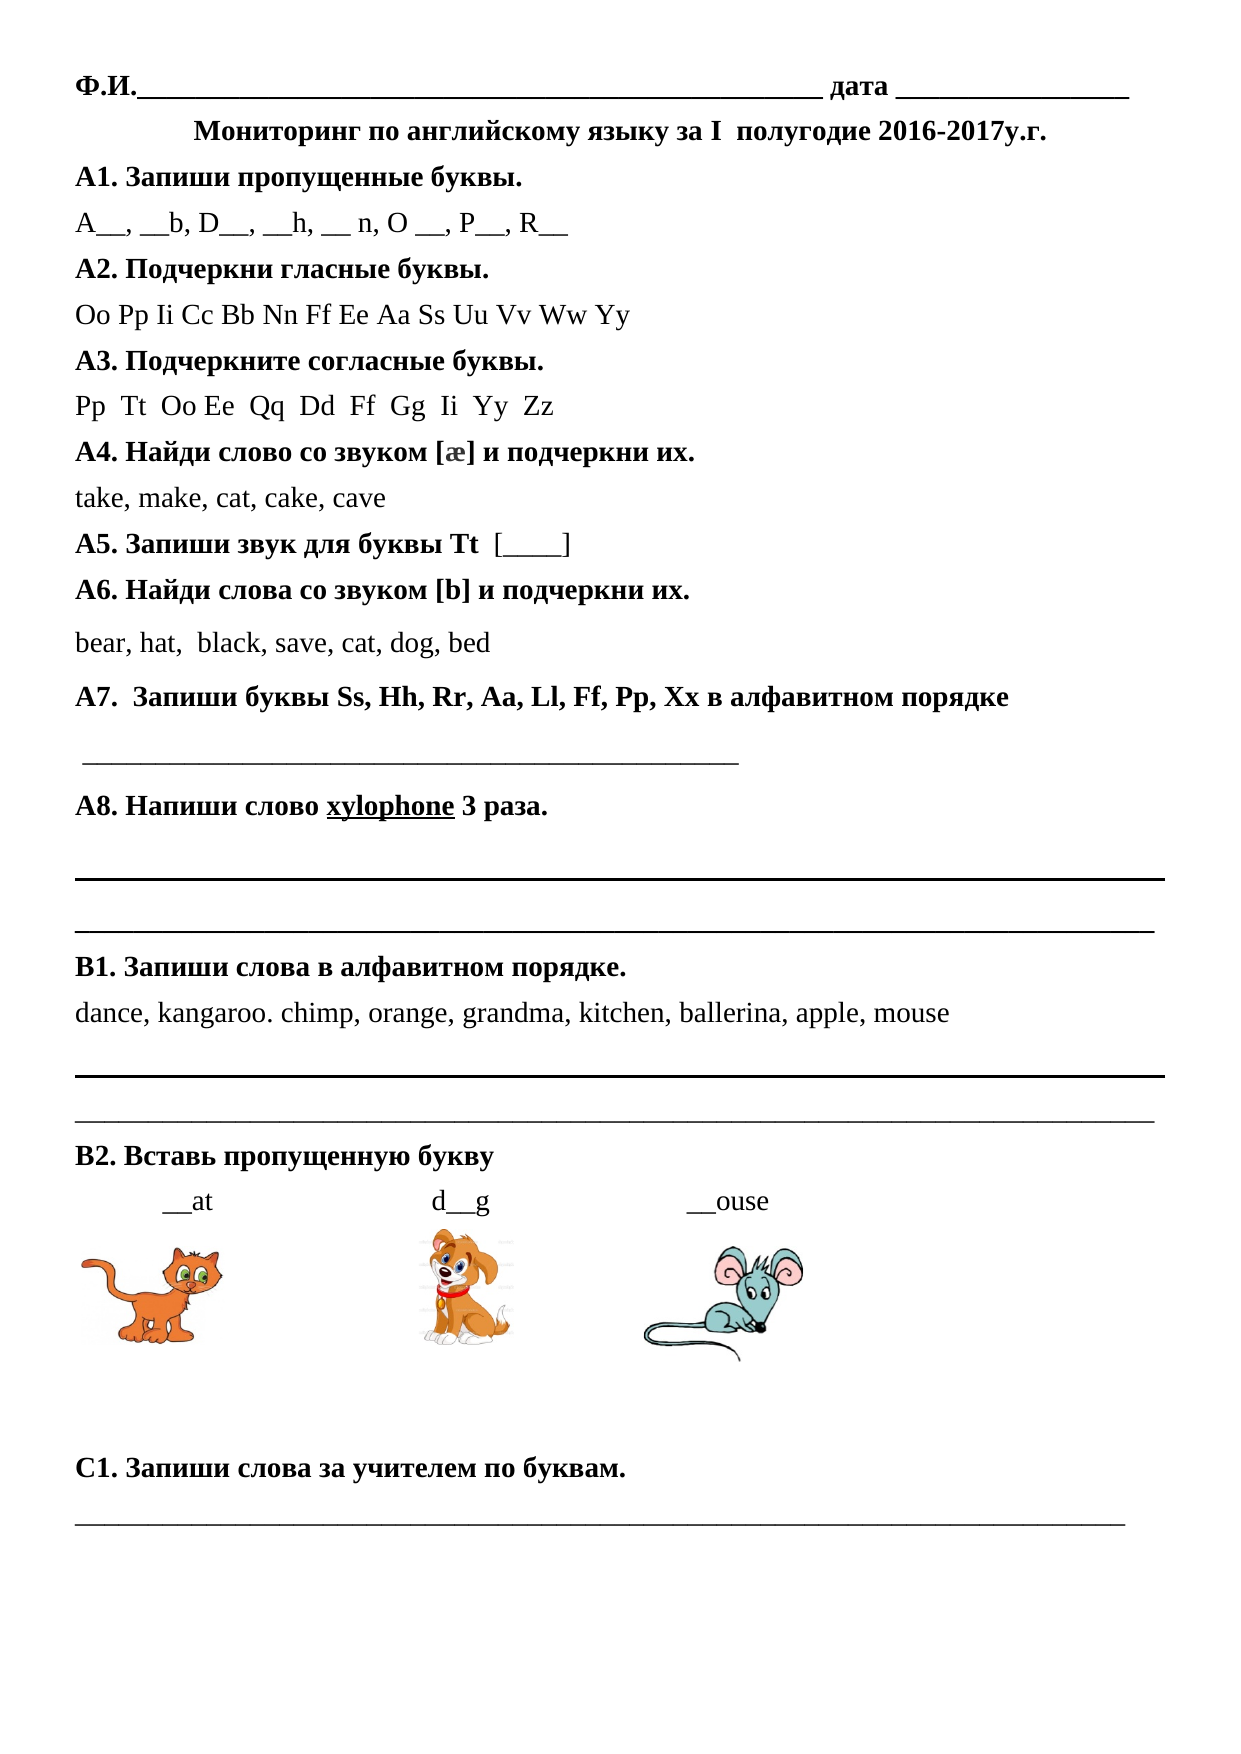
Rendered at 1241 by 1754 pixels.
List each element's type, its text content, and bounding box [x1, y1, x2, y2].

text С1. Запиши слова за учителем по буквам. [75, 1457, 1165, 1482]
text dance, kangaroo. chimp, orange, grandma, kitchen, ballerina, apple, mouse [75, 1002, 1165, 1027]
text A5. Запиши звук для буквы Tt [____] [75, 533, 1165, 558]
text Pp Tt Oo Ee Qq Dd Ff Gg Ii Yy Zz [75, 396, 1165, 421]
picture [643, 1246, 804, 1362]
text ________________________________________________________________________ [75, 1503, 1165, 1528]
text Мониторинг по английскому языку за I полугодие 2016-2017у.г. [75, 121, 1165, 146]
text A1. Запиши пропущенные буквы. [75, 167, 1165, 192]
text A7. Запиши буквы Ss, Hh, Rr, Aa, Ll, Ff, Pp, Xx в алфавитном порядке [75, 679, 1165, 713]
text A6. Найди слова со звуком [b] и подчеркни их. [75, 579, 1165, 604]
picture [80, 1246, 225, 1345]
text __________________________________________________________________________ [75, 1099, 1165, 1124]
text A2. Подчеркни гласные буквы. [75, 258, 1165, 283]
text Oo Pp Ii Cc Bb Nn Ff Ee Aa Ss Uu Vv Ww Yy [75, 304, 1165, 329]
text В1. Запиши слова в алфавитном порядке. [383, 956, 1165, 981]
text A4. Найди слово со звуком [æ] и подчеркни их. [466, 442, 1165, 467]
text bear, hat, black, save, cat, dog, bed [75, 625, 1165, 658]
text A4. Найди слово со звуком [æ] и подчеркни их. [75, 442, 445, 467]
text A8. Напиши слово xylophone 3 раза. [75, 788, 1165, 822]
text _____________________________________________ [75, 734, 1165, 767]
text __________________________________________________________________________ [75, 902, 1165, 936]
text A__, __b, D__, __h, __ n, O __, P__, R__ [75, 212, 1165, 237]
text A3. Подчеркните согласные буквы. [75, 350, 1165, 375]
text B2. Вставь пропущенную букву [75, 1145, 1165, 1170]
picture [418, 1229, 514, 1345]
text В1. Запиши слова в алфавитном порядке. [75, 956, 379, 981]
text take, make, cat, cake, cave [75, 487, 1165, 512]
text Ф.И._______________________________________________ дата ________________ [75, 75, 1165, 100]
text __аt d__g __ouse [75, 1191, 1165, 1216]
